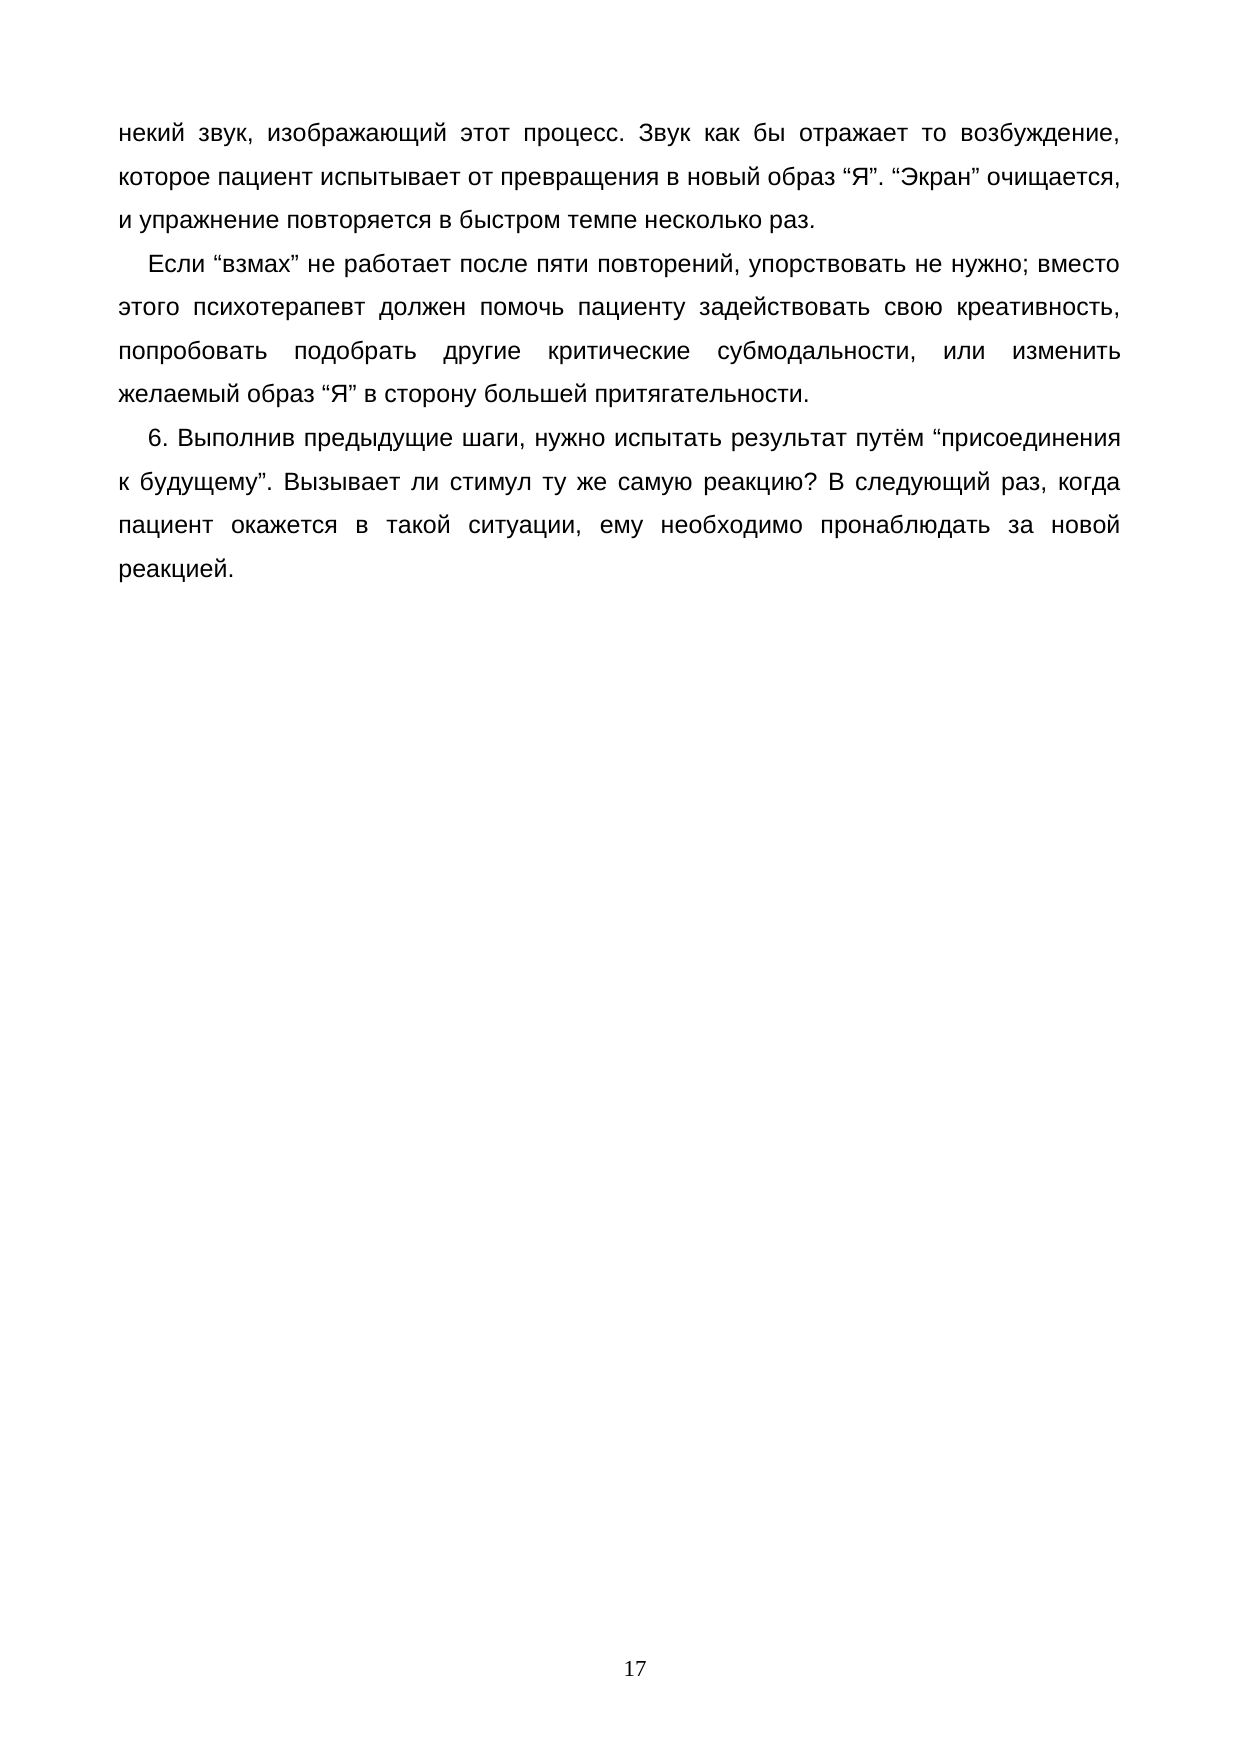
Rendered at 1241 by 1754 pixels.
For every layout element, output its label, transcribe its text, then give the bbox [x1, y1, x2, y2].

text 6. Выполнив предыдущие шаги, нужно испытать результат путём “присоединения к будущему”. Вызывает ли стимул ту же самую реакцию? В следующий раз, когда пациент окажется в такой ситуации, ему необходимо пронаблюдать за новой реакцией. [118, 423, 1122, 583]
text Если “взмах” не работает после пяти повторений, упорствовать не нужно; вместо этого психотерапевт должен помочь пациенту задействовать свою креативность, попробовать подобрать другие критические субмодальности, или изменить желаемый образ “Я” в сторону большей притягательности. [118, 249, 1122, 408]
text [118, 118, 1122, 234]
